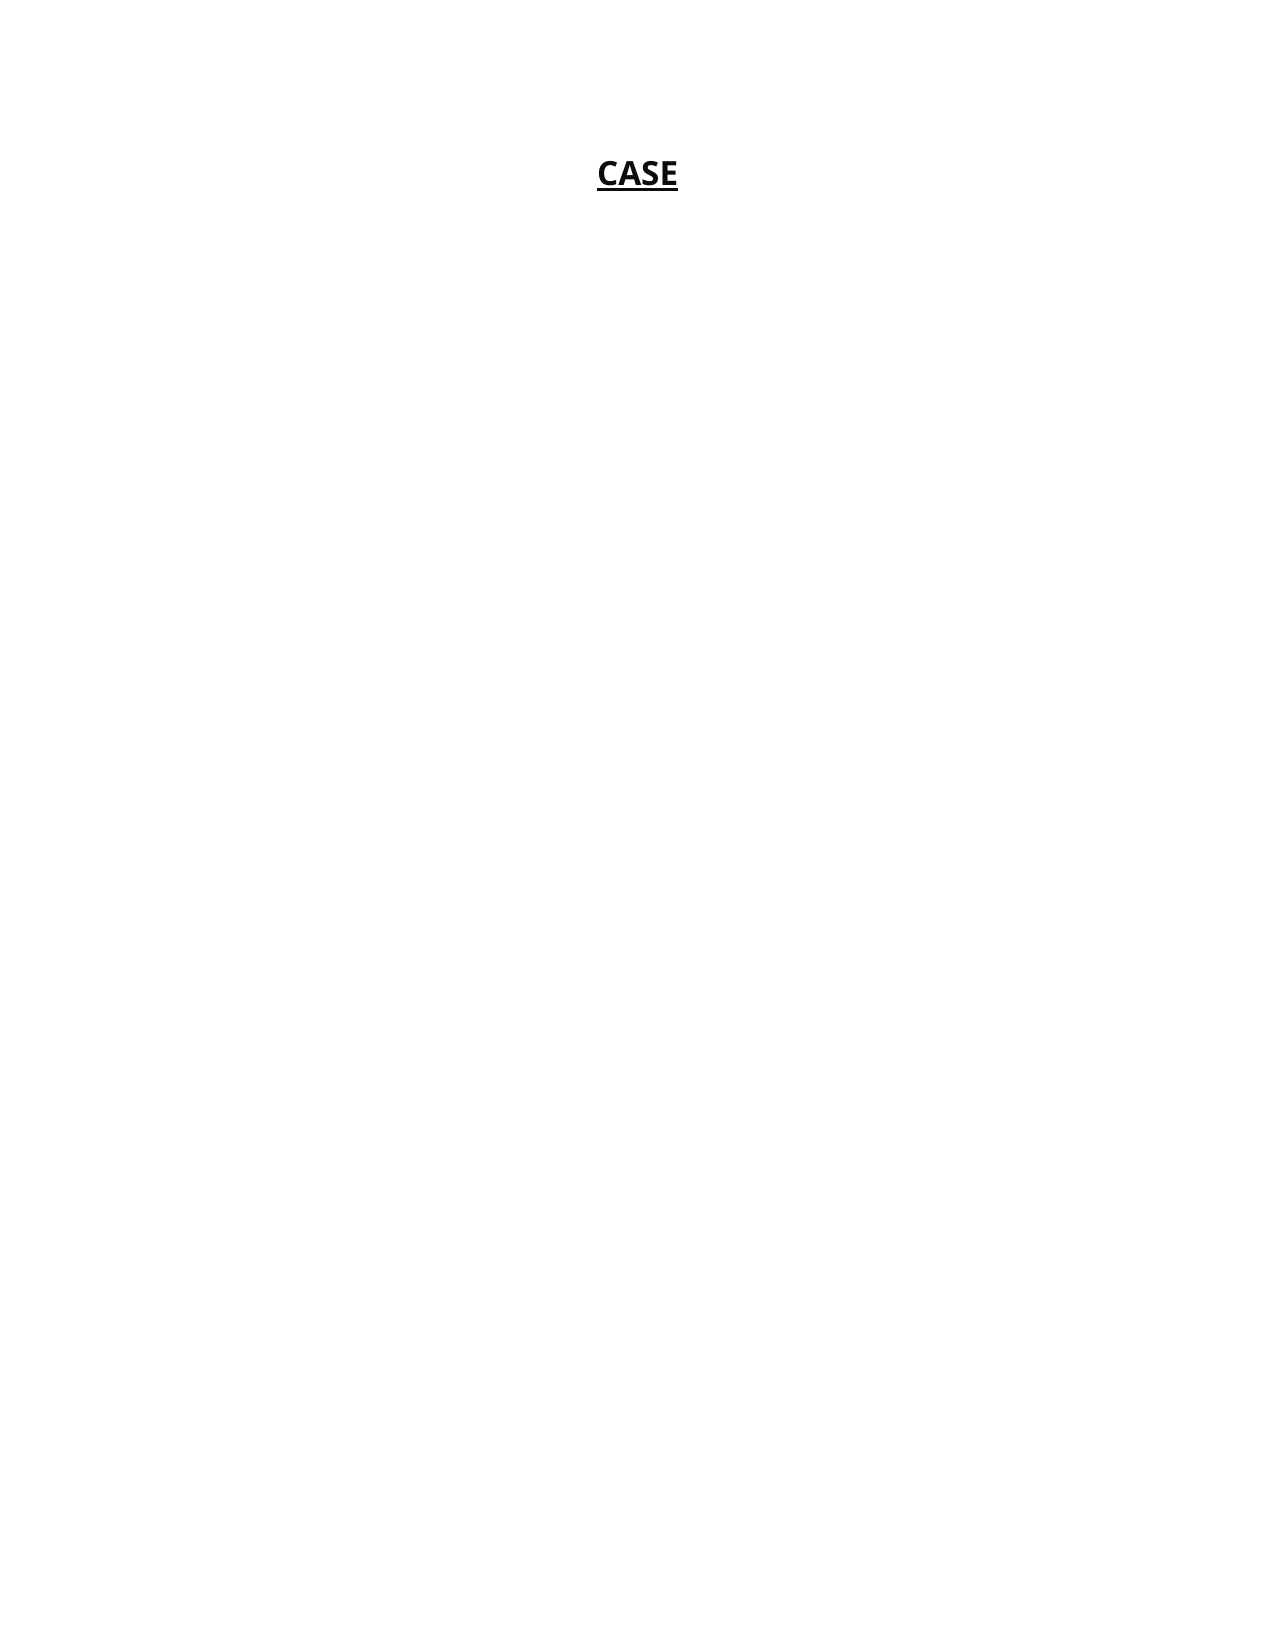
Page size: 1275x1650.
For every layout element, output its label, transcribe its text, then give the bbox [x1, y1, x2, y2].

subtitle CASE [150, 150, 1125, 195]
